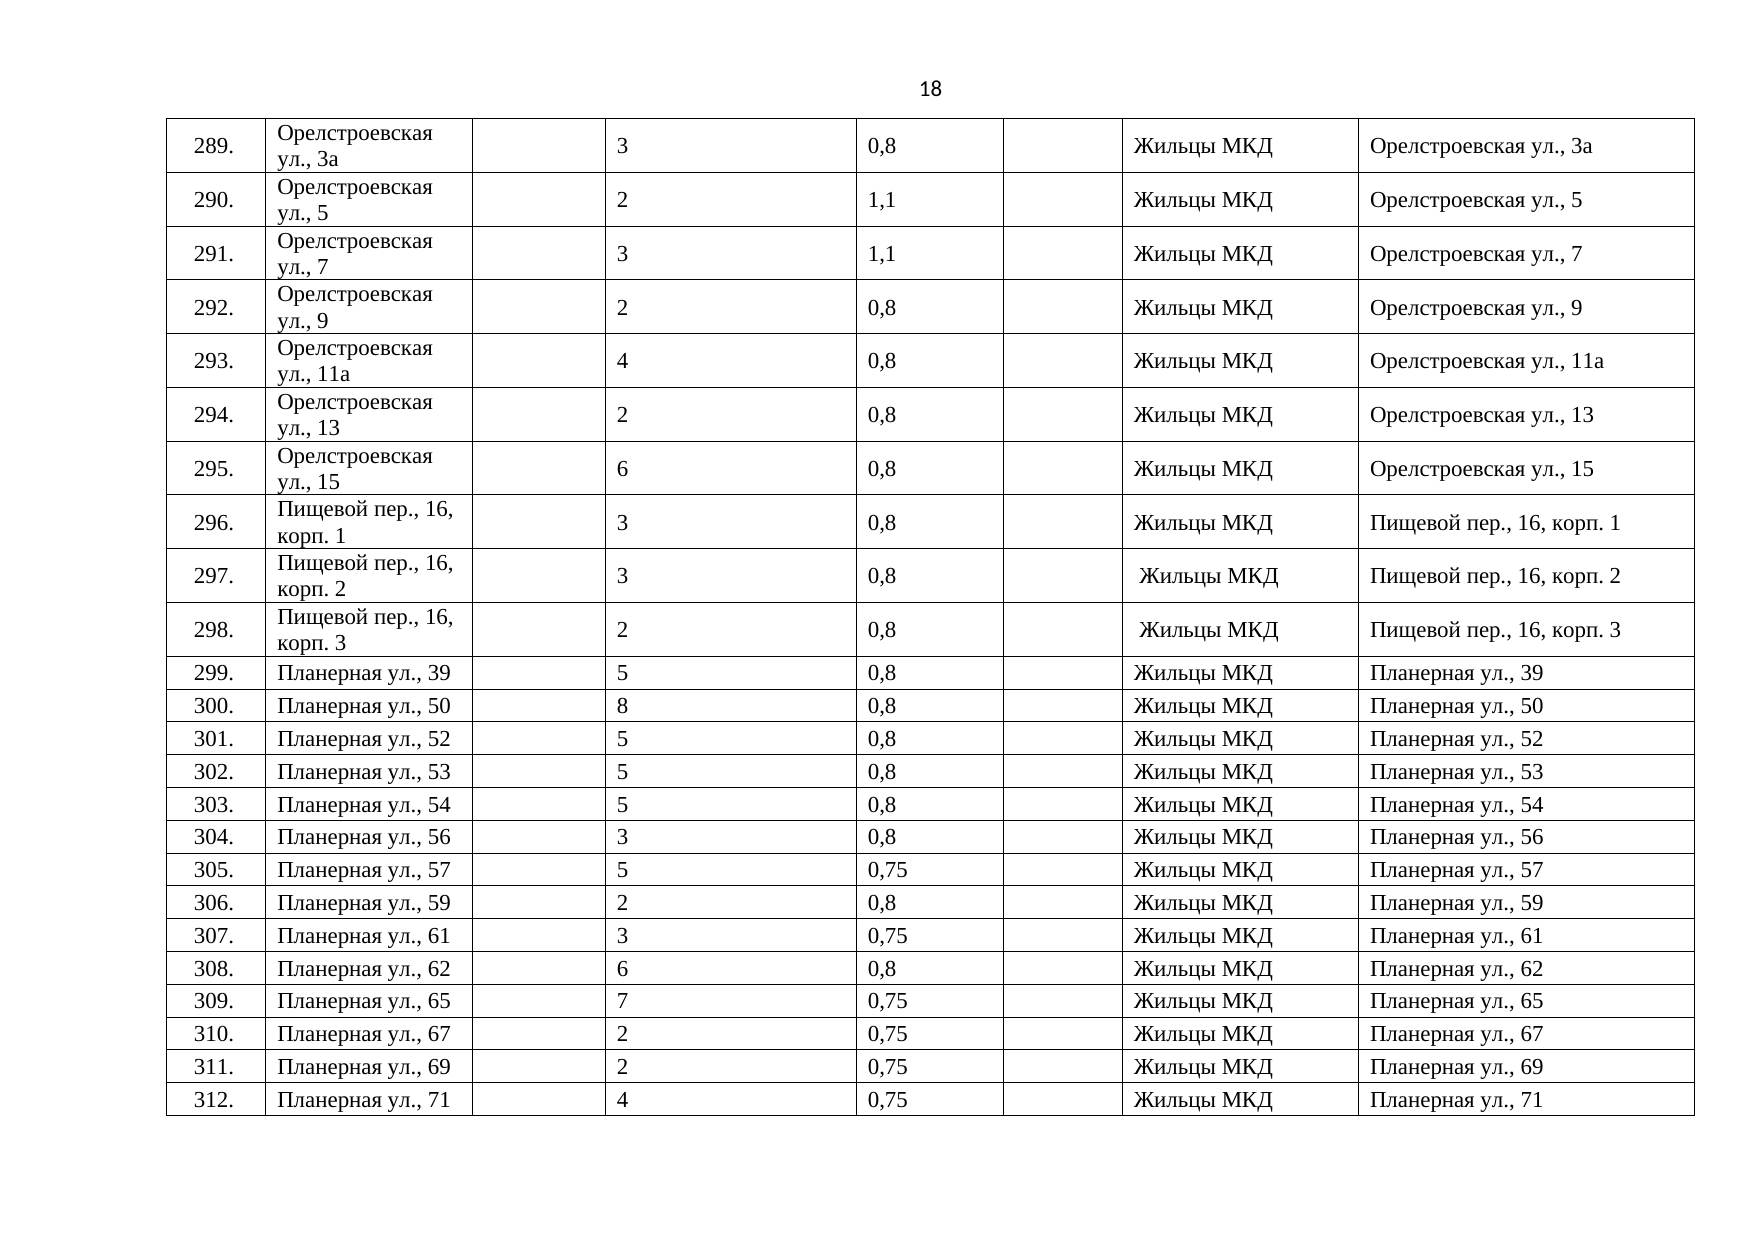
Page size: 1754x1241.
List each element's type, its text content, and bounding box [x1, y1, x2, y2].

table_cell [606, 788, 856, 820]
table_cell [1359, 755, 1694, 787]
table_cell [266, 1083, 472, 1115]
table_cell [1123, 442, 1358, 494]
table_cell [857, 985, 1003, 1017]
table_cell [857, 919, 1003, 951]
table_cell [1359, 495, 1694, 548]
table_cell 2 [606, 280, 856, 333]
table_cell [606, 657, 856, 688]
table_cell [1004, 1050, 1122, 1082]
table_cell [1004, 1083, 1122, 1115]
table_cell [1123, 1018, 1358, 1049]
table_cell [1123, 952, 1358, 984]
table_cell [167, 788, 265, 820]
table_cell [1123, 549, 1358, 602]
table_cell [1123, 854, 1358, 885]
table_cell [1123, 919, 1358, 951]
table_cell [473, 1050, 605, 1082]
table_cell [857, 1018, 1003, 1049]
table_cell [1004, 227, 1122, 279]
table_cell Орелстроевская ул., 5 [1359, 173, 1694, 226]
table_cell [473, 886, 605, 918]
table_cell 2 [606, 173, 856, 226]
table_cell Орелстроевская ул., 9 [266, 280, 472, 333]
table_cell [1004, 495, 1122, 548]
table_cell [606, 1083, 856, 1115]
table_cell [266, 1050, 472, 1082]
table_cell Орелстроевская ул., 9 [1359, 280, 1694, 333]
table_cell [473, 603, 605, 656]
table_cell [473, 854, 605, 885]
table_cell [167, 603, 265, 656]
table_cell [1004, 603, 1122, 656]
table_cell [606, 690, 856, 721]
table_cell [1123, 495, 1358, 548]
table_cell [167, 334, 265, 387]
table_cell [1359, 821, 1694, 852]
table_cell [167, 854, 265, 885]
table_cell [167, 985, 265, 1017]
table_cell Орелстроевская ул., 7 [1359, 227, 1694, 279]
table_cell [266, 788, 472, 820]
table_cell 3 [606, 227, 856, 279]
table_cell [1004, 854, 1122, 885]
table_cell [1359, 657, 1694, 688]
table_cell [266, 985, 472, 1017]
table_cell [1004, 388, 1122, 441]
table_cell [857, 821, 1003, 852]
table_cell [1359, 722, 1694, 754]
table_cell Орелстроевская ул., 11а [266, 334, 472, 387]
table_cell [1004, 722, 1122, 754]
table_cell Жильцы МКД [1123, 280, 1358, 333]
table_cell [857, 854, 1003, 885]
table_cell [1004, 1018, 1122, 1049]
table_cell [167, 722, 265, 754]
table_cell Орелстроевская ул., 3а [1359, 119, 1694, 172]
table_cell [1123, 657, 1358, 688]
table_cell Жильцы МКД [1123, 119, 1358, 172]
table_cell [473, 334, 605, 387]
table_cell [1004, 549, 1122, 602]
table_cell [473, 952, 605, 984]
table_cell 0,8 [857, 280, 1003, 333]
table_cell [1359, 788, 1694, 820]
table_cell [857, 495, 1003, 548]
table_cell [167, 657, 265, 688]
table_cell 6 [606, 442, 856, 494]
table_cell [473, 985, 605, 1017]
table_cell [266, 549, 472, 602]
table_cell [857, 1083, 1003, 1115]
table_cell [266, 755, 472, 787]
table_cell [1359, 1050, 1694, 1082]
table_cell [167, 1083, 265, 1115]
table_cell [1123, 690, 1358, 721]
table_cell 4 [606, 334, 856, 387]
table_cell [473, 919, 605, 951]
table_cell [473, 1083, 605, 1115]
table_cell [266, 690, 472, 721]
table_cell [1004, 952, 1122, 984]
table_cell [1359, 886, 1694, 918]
table_cell Орелстроевская ул., 13 [1359, 388, 1694, 441]
table_cell 0,8 [857, 442, 1003, 494]
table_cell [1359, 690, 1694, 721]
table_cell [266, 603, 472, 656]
table_cell 2 [606, 388, 856, 441]
table_cell 3 [606, 119, 856, 172]
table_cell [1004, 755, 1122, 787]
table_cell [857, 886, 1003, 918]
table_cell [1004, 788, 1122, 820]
table_cell [1004, 173, 1122, 226]
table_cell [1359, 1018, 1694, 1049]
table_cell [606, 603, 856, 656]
table_cell [167, 119, 265, 172]
table_cell Орелстроевская ул., 15 [266, 442, 472, 494]
table_cell Орелстроевская ул., 3а [266, 119, 472, 172]
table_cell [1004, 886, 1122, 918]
table_cell 0,8 [857, 119, 1003, 172]
table_cell [1004, 334, 1122, 387]
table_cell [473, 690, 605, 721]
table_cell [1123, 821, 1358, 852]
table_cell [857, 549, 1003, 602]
table_cell [167, 442, 265, 494]
table_cell [167, 173, 265, 226]
table_cell 0,8 [857, 388, 1003, 441]
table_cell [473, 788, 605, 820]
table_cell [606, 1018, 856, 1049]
table_cell 1,1 [857, 227, 1003, 279]
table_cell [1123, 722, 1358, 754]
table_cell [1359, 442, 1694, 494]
table_cell [1004, 280, 1122, 333]
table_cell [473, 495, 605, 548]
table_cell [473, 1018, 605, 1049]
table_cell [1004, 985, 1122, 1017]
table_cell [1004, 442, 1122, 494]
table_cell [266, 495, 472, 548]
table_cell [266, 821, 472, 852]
table_cell [473, 119, 605, 172]
table_cell Орелстроевская ул., 7 [266, 227, 472, 279]
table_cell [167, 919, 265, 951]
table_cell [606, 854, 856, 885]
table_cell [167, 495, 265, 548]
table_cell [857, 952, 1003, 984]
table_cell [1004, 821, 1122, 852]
table_cell Жильцы МКД [1123, 388, 1358, 441]
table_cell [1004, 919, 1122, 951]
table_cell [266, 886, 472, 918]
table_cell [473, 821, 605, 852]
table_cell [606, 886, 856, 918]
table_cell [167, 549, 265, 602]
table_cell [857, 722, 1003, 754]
table_cell Жильцы МКД [1123, 227, 1358, 279]
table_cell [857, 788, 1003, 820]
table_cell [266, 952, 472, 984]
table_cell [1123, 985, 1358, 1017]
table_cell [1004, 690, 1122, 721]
table_cell [1004, 119, 1122, 172]
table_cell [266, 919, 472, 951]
table_cell [473, 280, 605, 333]
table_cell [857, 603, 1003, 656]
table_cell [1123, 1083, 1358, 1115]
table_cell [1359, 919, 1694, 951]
table_cell Орелстроевская ул., 11а [1359, 334, 1694, 387]
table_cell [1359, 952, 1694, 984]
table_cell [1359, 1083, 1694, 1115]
table_cell [167, 280, 265, 333]
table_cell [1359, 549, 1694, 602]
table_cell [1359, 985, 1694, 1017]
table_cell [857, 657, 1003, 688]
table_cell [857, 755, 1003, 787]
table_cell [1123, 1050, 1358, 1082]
table_cell [473, 227, 605, 279]
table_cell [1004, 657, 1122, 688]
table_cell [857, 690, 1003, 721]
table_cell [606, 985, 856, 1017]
table_cell 0,8 [857, 334, 1003, 387]
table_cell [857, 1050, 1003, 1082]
table_cell Орелстроевская ул., 5 [266, 173, 472, 226]
table_cell Жильцы МКД [1123, 334, 1358, 387]
table_cell 1,1 [857, 173, 1003, 226]
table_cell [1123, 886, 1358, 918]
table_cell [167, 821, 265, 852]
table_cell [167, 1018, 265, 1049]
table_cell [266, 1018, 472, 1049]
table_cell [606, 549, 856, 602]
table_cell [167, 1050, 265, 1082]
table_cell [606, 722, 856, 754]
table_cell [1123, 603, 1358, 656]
table_cell [473, 388, 605, 441]
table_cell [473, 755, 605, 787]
table_cell [167, 388, 265, 441]
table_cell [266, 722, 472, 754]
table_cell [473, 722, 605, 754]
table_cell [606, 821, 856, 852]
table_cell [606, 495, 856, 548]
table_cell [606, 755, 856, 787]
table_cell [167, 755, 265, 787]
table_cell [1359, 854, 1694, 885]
table_cell [167, 227, 265, 279]
table_cell Орелстроевская ул., 13 [266, 388, 472, 441]
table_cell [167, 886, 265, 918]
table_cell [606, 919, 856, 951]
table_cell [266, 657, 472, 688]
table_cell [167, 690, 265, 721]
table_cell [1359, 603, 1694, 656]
table_cell [473, 173, 605, 226]
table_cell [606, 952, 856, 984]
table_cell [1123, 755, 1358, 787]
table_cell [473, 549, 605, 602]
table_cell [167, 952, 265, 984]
table_cell Жильцы МКД [1123, 173, 1358, 226]
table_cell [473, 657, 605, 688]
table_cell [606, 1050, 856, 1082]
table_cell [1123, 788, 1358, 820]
table_cell [473, 442, 605, 494]
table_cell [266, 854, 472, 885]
